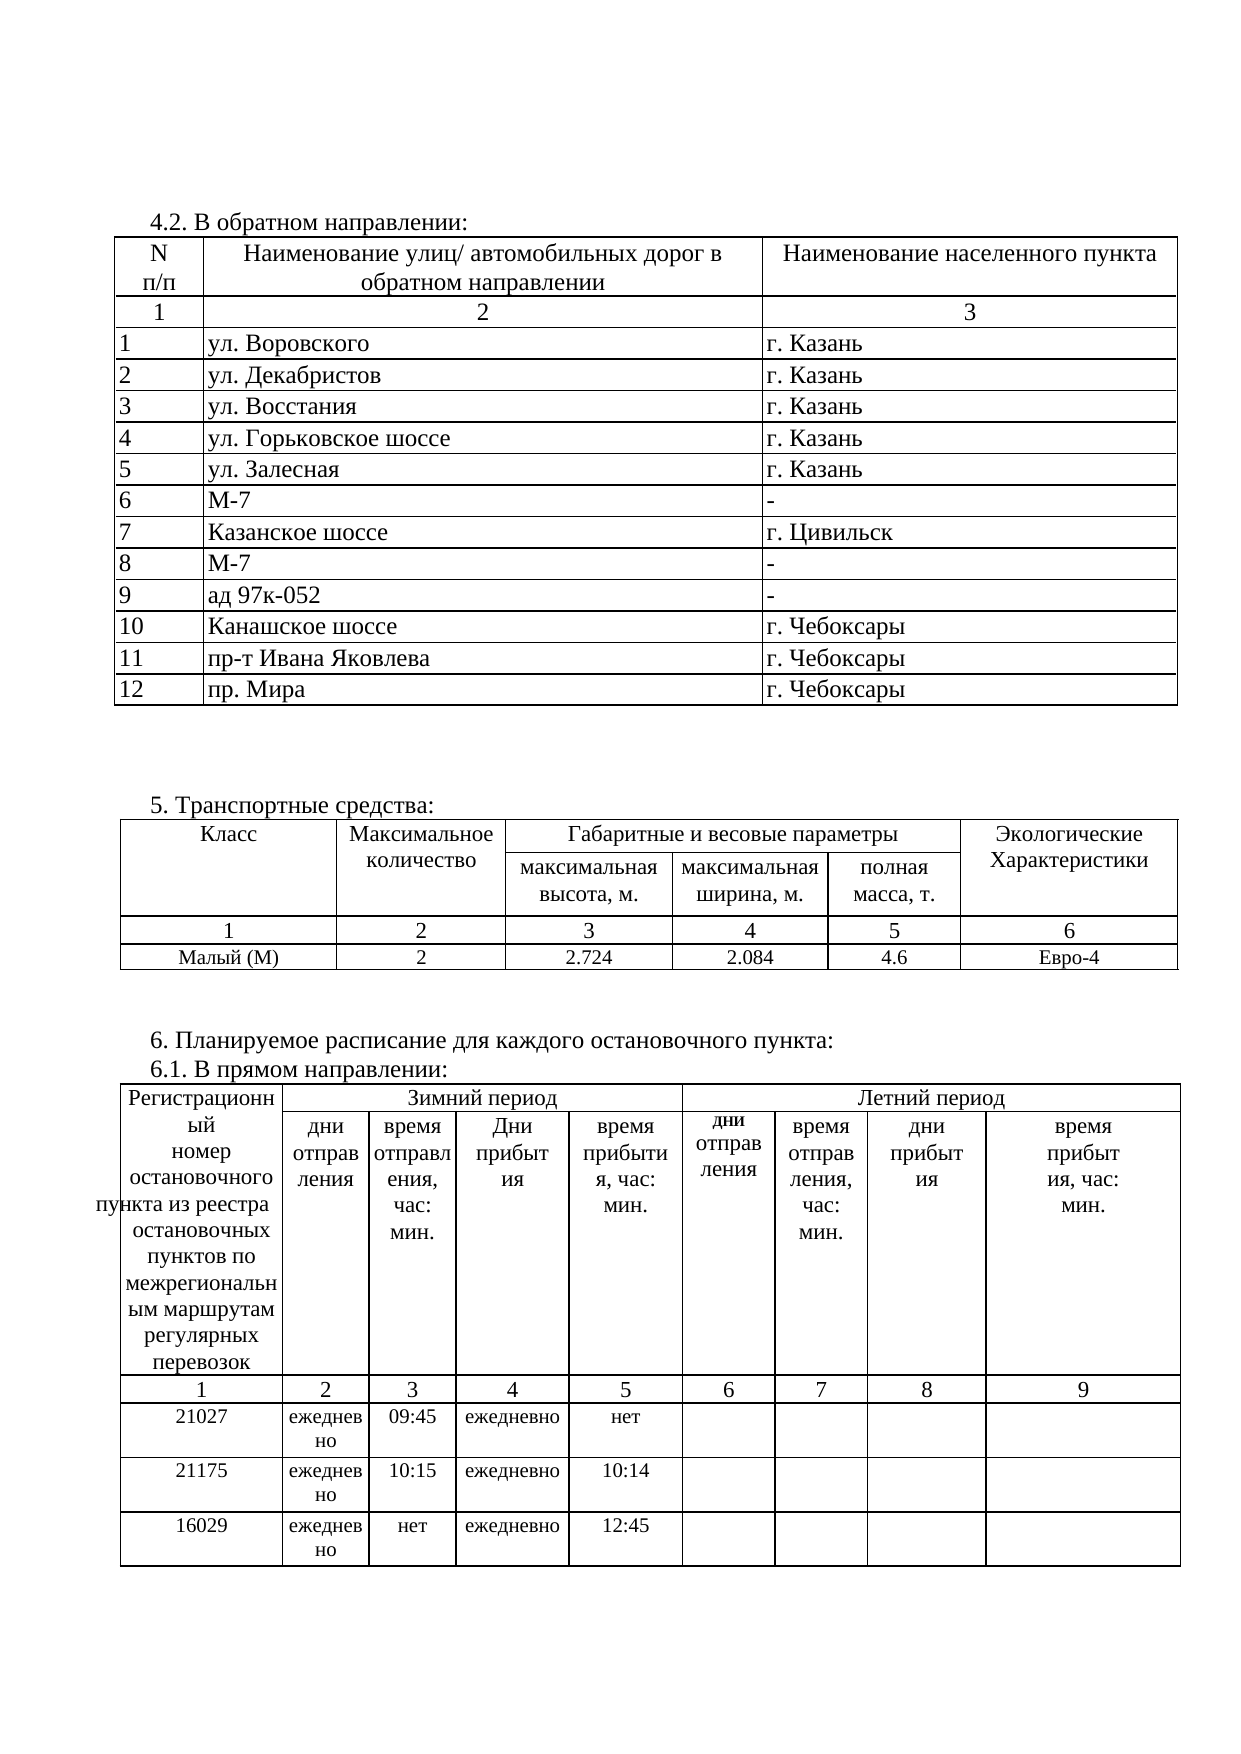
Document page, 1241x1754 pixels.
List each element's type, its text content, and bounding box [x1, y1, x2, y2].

table_cell дни отправ ления [283, 1112, 368, 1374]
table_cell ад 97к-052 [204, 580, 762, 610]
table_cell [776, 1404, 867, 1457]
table_cell ежедневно [457, 1404, 568, 1457]
table_cell 4 [673, 917, 827, 943]
table_cell г. Чебоксары [763, 673, 1177, 704]
table_cell [683, 1458, 774, 1511]
table_cell г. Казань [763, 421, 1177, 453]
table_cell максимальная высота, м. [506, 853, 672, 915]
table_cell 21027 [121, 1404, 282, 1457]
table_cell [776, 1458, 867, 1511]
table_cell дни прибыт ия [868, 1112, 985, 1374]
table_cell время отправл ения, час: мин. [370, 1112, 455, 1374]
table_header Зимний период [283, 1085, 682, 1111]
table_cell Малый (М) [121, 945, 336, 969]
table_cell ежедневно [457, 1458, 568, 1511]
table_cell 3 [506, 917, 672, 943]
table_cell г. Чебоксары [763, 610, 1177, 641]
table_cell М-7 [204, 549, 762, 578]
table_cell 4 [457, 1376, 568, 1402]
table_cell ДНИ отправ ления [683, 1112, 774, 1374]
table_cell ежедневно [283, 1458, 368, 1511]
table_cell 2 [115, 359, 203, 390]
table_cell ул. Залесная [204, 454, 762, 484]
text 6.1. В прямом направлении: [150, 1054, 1090, 1083]
table_cell 1 [115, 328, 203, 358]
table_cell пр-т Ивана Яковлева [204, 643, 762, 673]
table_cell Дни прибыт ия [457, 1112, 568, 1374]
text 4.2. В обратном направлении: [150, 207, 1090, 236]
table_cell 9 [115, 580, 203, 610]
table_cell г. Цивильск [763, 516, 1177, 547]
text 5. Транспортные средства: [150, 790, 1090, 818]
table_cell [868, 1513, 985, 1565]
table_cell 4 [115, 422, 203, 453]
table_cell [683, 1513, 774, 1565]
table_cell 6 [961, 917, 1177, 943]
text 6. Планируемое расписание для каждого остановочного пункта: [150, 1025, 1090, 1054]
table_cell [868, 1404, 985, 1457]
table_cell М-7 [204, 486, 762, 516]
table_cell г. Казань [763, 390, 1177, 421]
table_cell 10:14 [570, 1458, 682, 1511]
table_header Наименование улиц/ автомобильных дорог в обратном направлении [204, 238, 762, 295]
table_cell 16029 [121, 1513, 282, 1565]
table_header Габаритные и весовые параметры [506, 820, 960, 852]
table_cell 2.084 [673, 945, 827, 969]
table_cell Канашское шоссе [204, 612, 762, 641]
table_cell ежедневно [283, 1513, 368, 1565]
table_cell пр. Мира [204, 675, 762, 704]
table_cell нет [570, 1404, 682, 1457]
table_cell 8 [868, 1376, 985, 1402]
table_cell 2 [204, 297, 762, 327]
table_cell 8 [115, 548, 203, 578]
table_cell 5 [115, 454, 203, 484]
table_cell Евро-4 [961, 945, 1177, 969]
table_header Летний период [683, 1085, 1180, 1111]
table_cell 7 [776, 1376, 867, 1402]
table_header Класс [121, 820, 336, 915]
table_cell ул. Декабристов [204, 360, 762, 390]
table_cell 4.6 [829, 945, 960, 969]
table_header Наименование населенного пункта [763, 238, 1177, 295]
table_cell 1 [121, 1376, 282, 1402]
table_cell полная масса, т. [829, 853, 960, 915]
table_cell [987, 1404, 1180, 1457]
table_cell ежедневно [457, 1513, 568, 1565]
table_cell 6 [115, 485, 203, 516]
table_cell 3 [763, 295, 1177, 327]
table_cell 3 [370, 1376, 455, 1402]
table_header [121, 1085, 282, 1374]
table_cell 2 [283, 1376, 368, 1402]
table_cell [683, 1404, 774, 1457]
table_cell ул. Горьковское шоссе [204, 423, 762, 453]
table_cell 1 [121, 917, 336, 943]
table_cell 9 [987, 1376, 1180, 1402]
table_cell 10 [115, 611, 203, 641]
table_cell г. Казань [763, 327, 1177, 358]
table_cell 5 [829, 917, 960, 943]
table_cell [987, 1458, 1180, 1511]
table_cell 7 [115, 517, 203, 547]
table_cell 21175 [121, 1458, 282, 1511]
table_cell 11 [115, 643, 203, 673]
table_cell нет [370, 1513, 455, 1565]
table_cell г. Казань [763, 358, 1177, 390]
table_cell 2.724 [506, 945, 672, 969]
table_header Экологические Характеристики [961, 820, 1177, 915]
table_cell ул. Воровского [204, 328, 762, 358]
table_cell 09:45 [370, 1404, 455, 1457]
table_cell [868, 1458, 985, 1511]
table_cell [987, 1513, 1180, 1565]
table_cell [776, 1513, 867, 1565]
table_cell Казанское шоссе [204, 517, 762, 547]
table_cell 10:15 [370, 1458, 455, 1511]
table_cell - [763, 547, 1177, 578]
table_cell максимальная ширина, м. [673, 853, 827, 915]
table_cell ежедневно [283, 1404, 368, 1457]
table_cell - [763, 484, 1177, 516]
table_cell время прибыт ия, час: мин. [987, 1112, 1180, 1374]
table_cell 5 [570, 1376, 682, 1402]
table_cell 12:45 [570, 1513, 682, 1565]
table_header Максимальное количество [337, 820, 505, 915]
table_cell г. Казань [763, 453, 1177, 484]
table_cell 2 [337, 945, 505, 969]
table_cell 3 [115, 391, 203, 421]
table_cell 6 [683, 1376, 774, 1402]
table_cell ул. Восстания [204, 391, 762, 421]
table_cell 2 [337, 917, 505, 943]
table_cell 12 [115, 674, 203, 704]
table_cell 1 [115, 296, 203, 327]
table_cell г. Чебоксары [763, 641, 1177, 673]
table_header N п/п [115, 238, 203, 295]
table_cell - [763, 579, 1177, 610]
table_cell время отправ ления, час: мин. [776, 1112, 867, 1374]
table_cell время прибыти я, час: мин. [570, 1112, 682, 1374]
